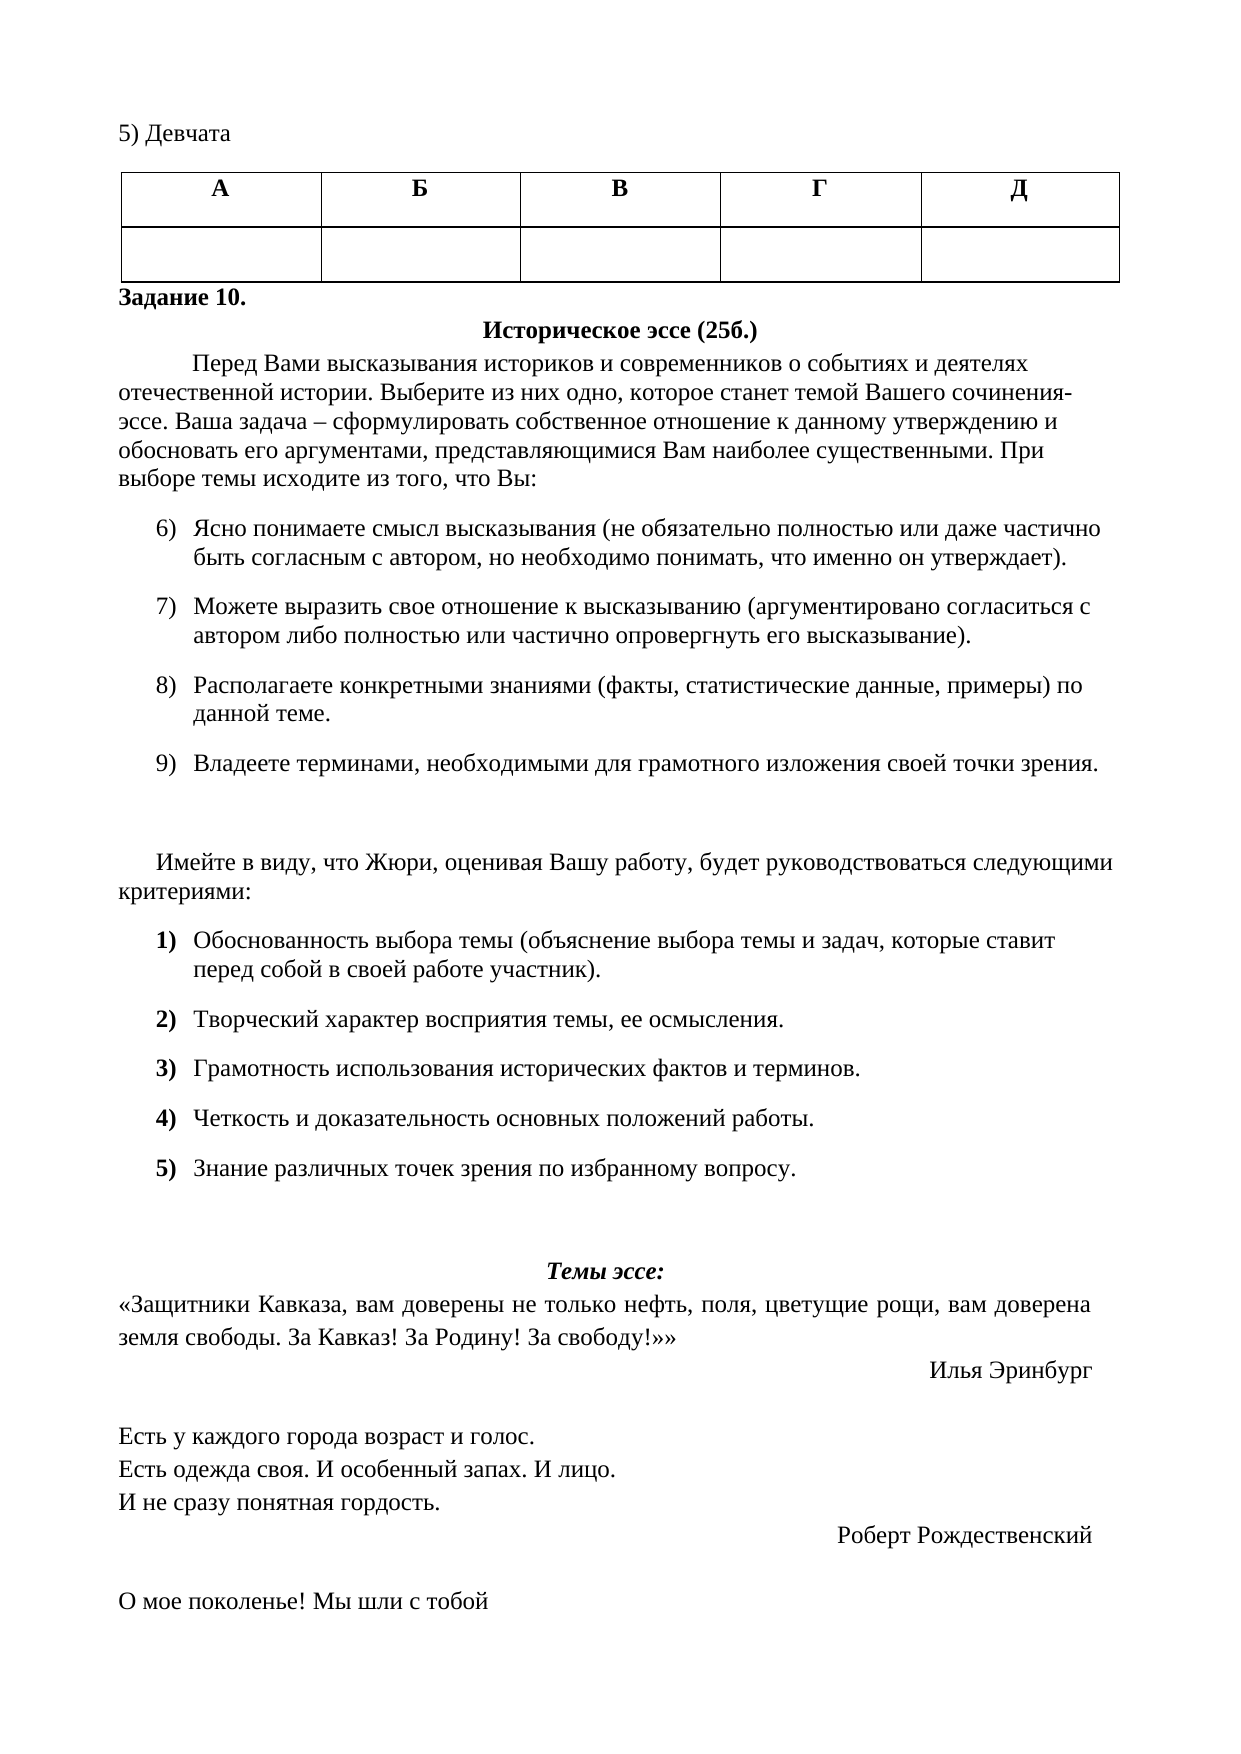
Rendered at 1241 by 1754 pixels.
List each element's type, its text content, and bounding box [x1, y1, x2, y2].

list Располагаете конкретными знаниями (факты, статистические данные, примеры) по данной теме. [156, 670, 1122, 727]
table_cell [521, 228, 720, 281]
table_cell [322, 228, 520, 281]
list Обоснованность выбора темы (объяснение выбора темы и задач, которые ставит перед собой в своей работе участник). [156, 926, 1122, 983]
text Есть одежда своя. И особенный запах. И лицо. [118, 1454, 1092, 1483]
table_header А [122, 173, 321, 226]
text Илья Эринбург [118, 1355, 1092, 1384]
table_header Г [721, 173, 921, 226]
text И не сразу понятная гордость. [118, 1487, 1092, 1516]
text «Защитники Кавказа, вам доверены не только нефть, поля, цветущие рощи, вам доверена земля свободы. За Кавказ! За Родину! За свободу!»» [118, 1289, 1092, 1351]
text Есть у каждого города возраст и голос. [118, 1421, 1092, 1450]
table_header Б [322, 173, 520, 226]
list Знание различных точек зрения по избранному вопросу. [156, 1153, 1122, 1181]
table_cell [922, 228, 1119, 281]
list Можете выразить свое отношение к высказыванию (аргументировано согласиться с автором либо полностью или частично опровергнуть его высказывание). [156, 591, 1122, 649]
text О мое поколенье! Мы шли с тобой [118, 1586, 1092, 1615]
table_cell [122, 228, 321, 281]
text Историческое эссе (25б.) [118, 315, 1122, 344]
list Ясно понимаете смысл высказывания (не обязательно полностью или даже частично быть согласным с автором, но необходимо понимать, что именно он утверждает). [156, 513, 1122, 571]
table_header Д [922, 173, 1119, 226]
text Имейте в виду, что Жюри, оценивая Вашу работу, будет руководствоваться следующими критериями: [118, 847, 1122, 905]
list Четкость и доказательность основных положений работы. [156, 1103, 1122, 1132]
text Перед Вами высказывания историков и современников о событиях и деятелях отечественной истории. Выберите из них одно, которое станет темой Вашего сочинения-эссе. Ваша задача – сформулировать собственное отношение к данному утверждению и обосновать его аргументами, представляющимися Вам наиболее существенными. При выборе темы исходите из того, что Вы: [118, 348, 1122, 492]
text Темы эссе: [118, 1256, 1092, 1285]
table_header В [521, 173, 720, 226]
text 5) Девчата [118, 118, 1122, 147]
text Роберт Рождественский [118, 1520, 1092, 1549]
list Грамотность использования исторических фактов и терминов. [156, 1053, 1122, 1082]
text Задание 10. [118, 282, 1122, 311]
list Творческий характер восприятия темы, ее осмысления. [156, 1004, 1122, 1033]
list Владеете терминами, необходимыми для грамотного изложения своей точки зрения. [156, 748, 1122, 777]
table_cell [721, 228, 921, 281]
